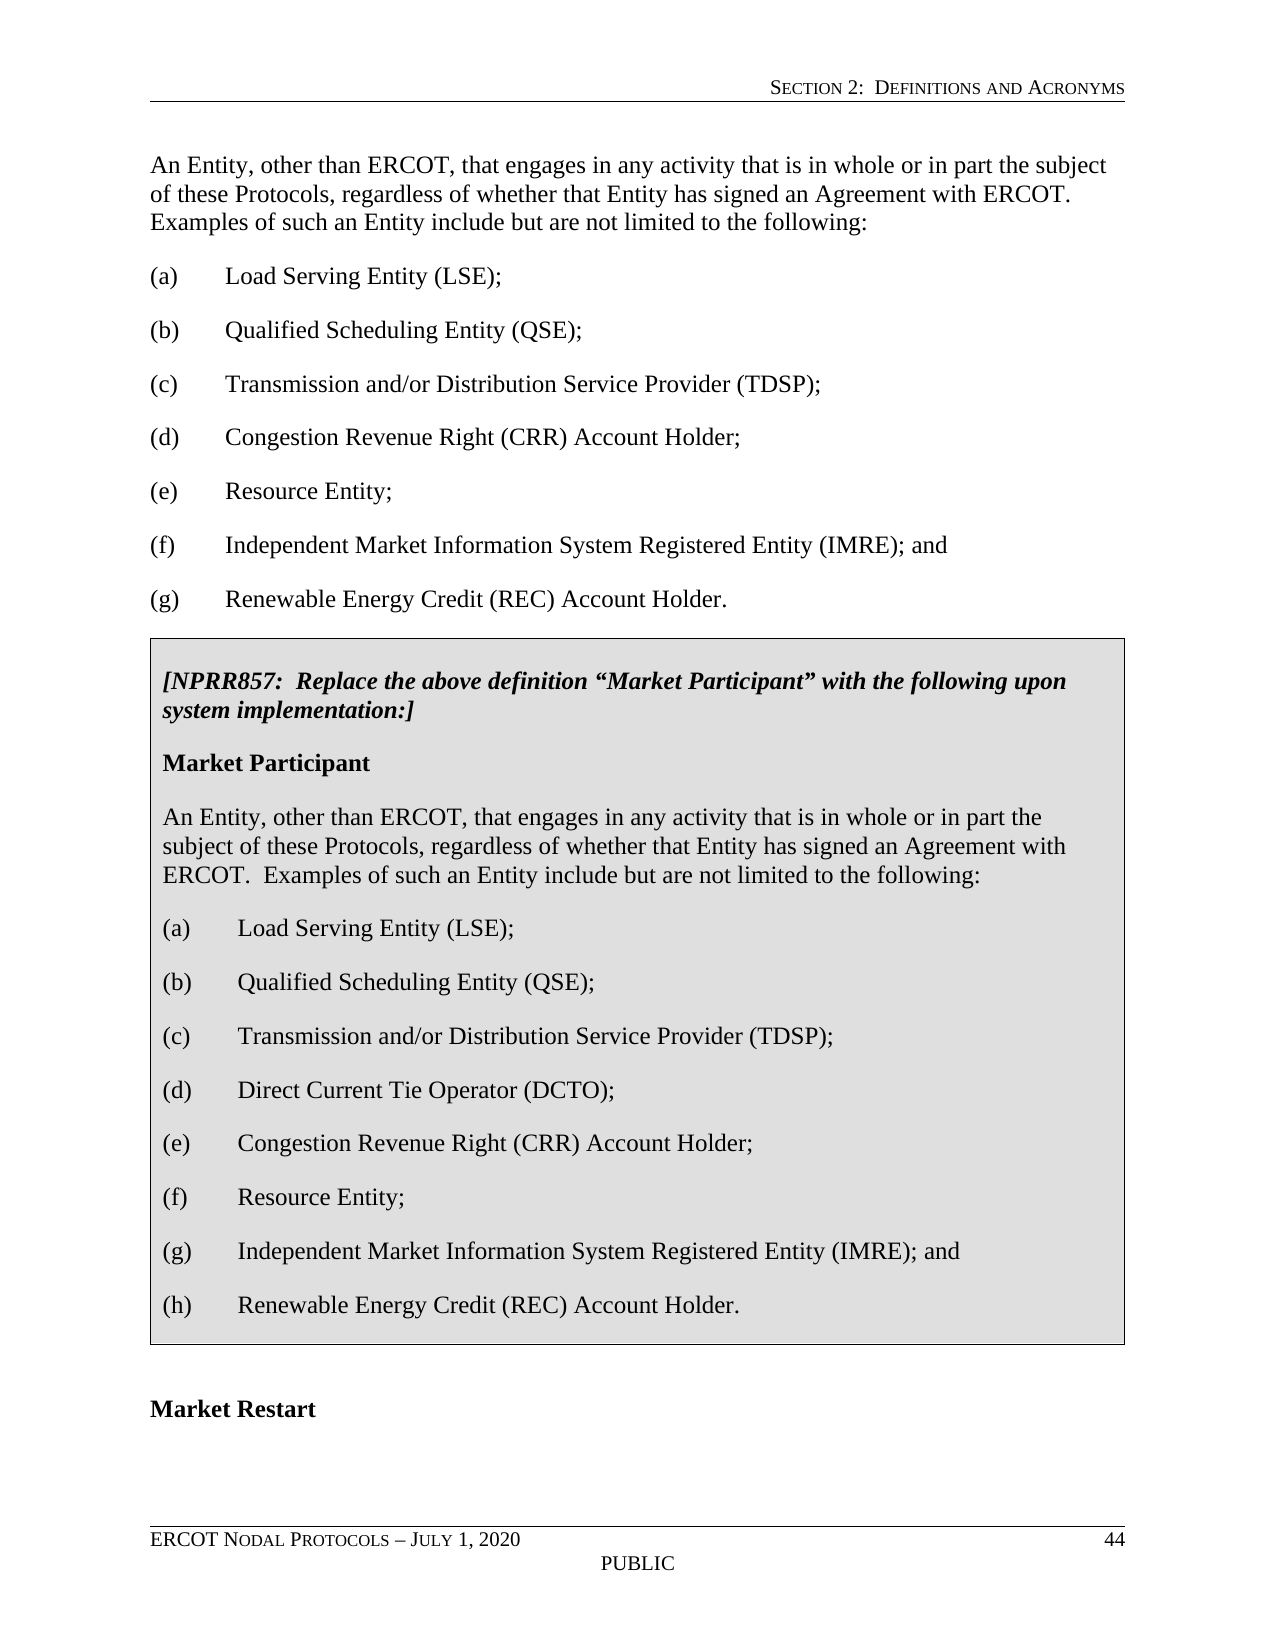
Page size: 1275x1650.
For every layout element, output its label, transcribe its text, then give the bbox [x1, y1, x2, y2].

text (f) Independent Market Information System Registered Entity (IMRE); and [150, 530, 1125, 559]
text (b) Qualified Scheduling Entity (QSE); [150, 315, 1125, 344]
text Market Restart [150, 1394, 1125, 1423]
text An Entity, other than ERCOT, that engages in any activity that is in whole or in part the subject of these Protocols, regardless of whether that Entity has signed an Agreement with ERCOT. Examples of such an Entity include but are not limited to the following: [150, 150, 1125, 236]
text (d) Congestion Revenue Right (CRR) Account Holder; [150, 422, 1125, 451]
table_header [NPRR857: Replace the above definition “Market Participant” with the following upon system implementation:] Market Participant An Entity, other than ERCOT, that engages in any activity that is in whole or in part the subject of these Protocols, regardless of whether that Entity has signed an Agreement with ERCOT. Examples of such an Entity include but are not limited to the following: (a) Load Serving Entity (LSE); (b) Qualified Scheduling Entity (QSE); (c) Transmission and/or Distribution Service Provider (TDSP); (d) Direct Current Tie Operator (DCTO); (e) Congestion Revenue Right (CRR) Account Holder; (f) Resource Entity; (g) Independent Market Information System Registered Entity (IMRE); and (h) Renewable Energy Credit (REC) Account Holder. [151, 639, 1124, 1343]
text (g) Renewable Energy Credit (REC) Account Holder. [150, 584, 1125, 612]
text (a) Load Serving Entity (LSE); [150, 261, 1125, 290]
text (c) Transmission and/or Distribution Service Provider (TDSP); [150, 369, 1125, 397]
text (e) Resource Entity; [150, 476, 1125, 505]
